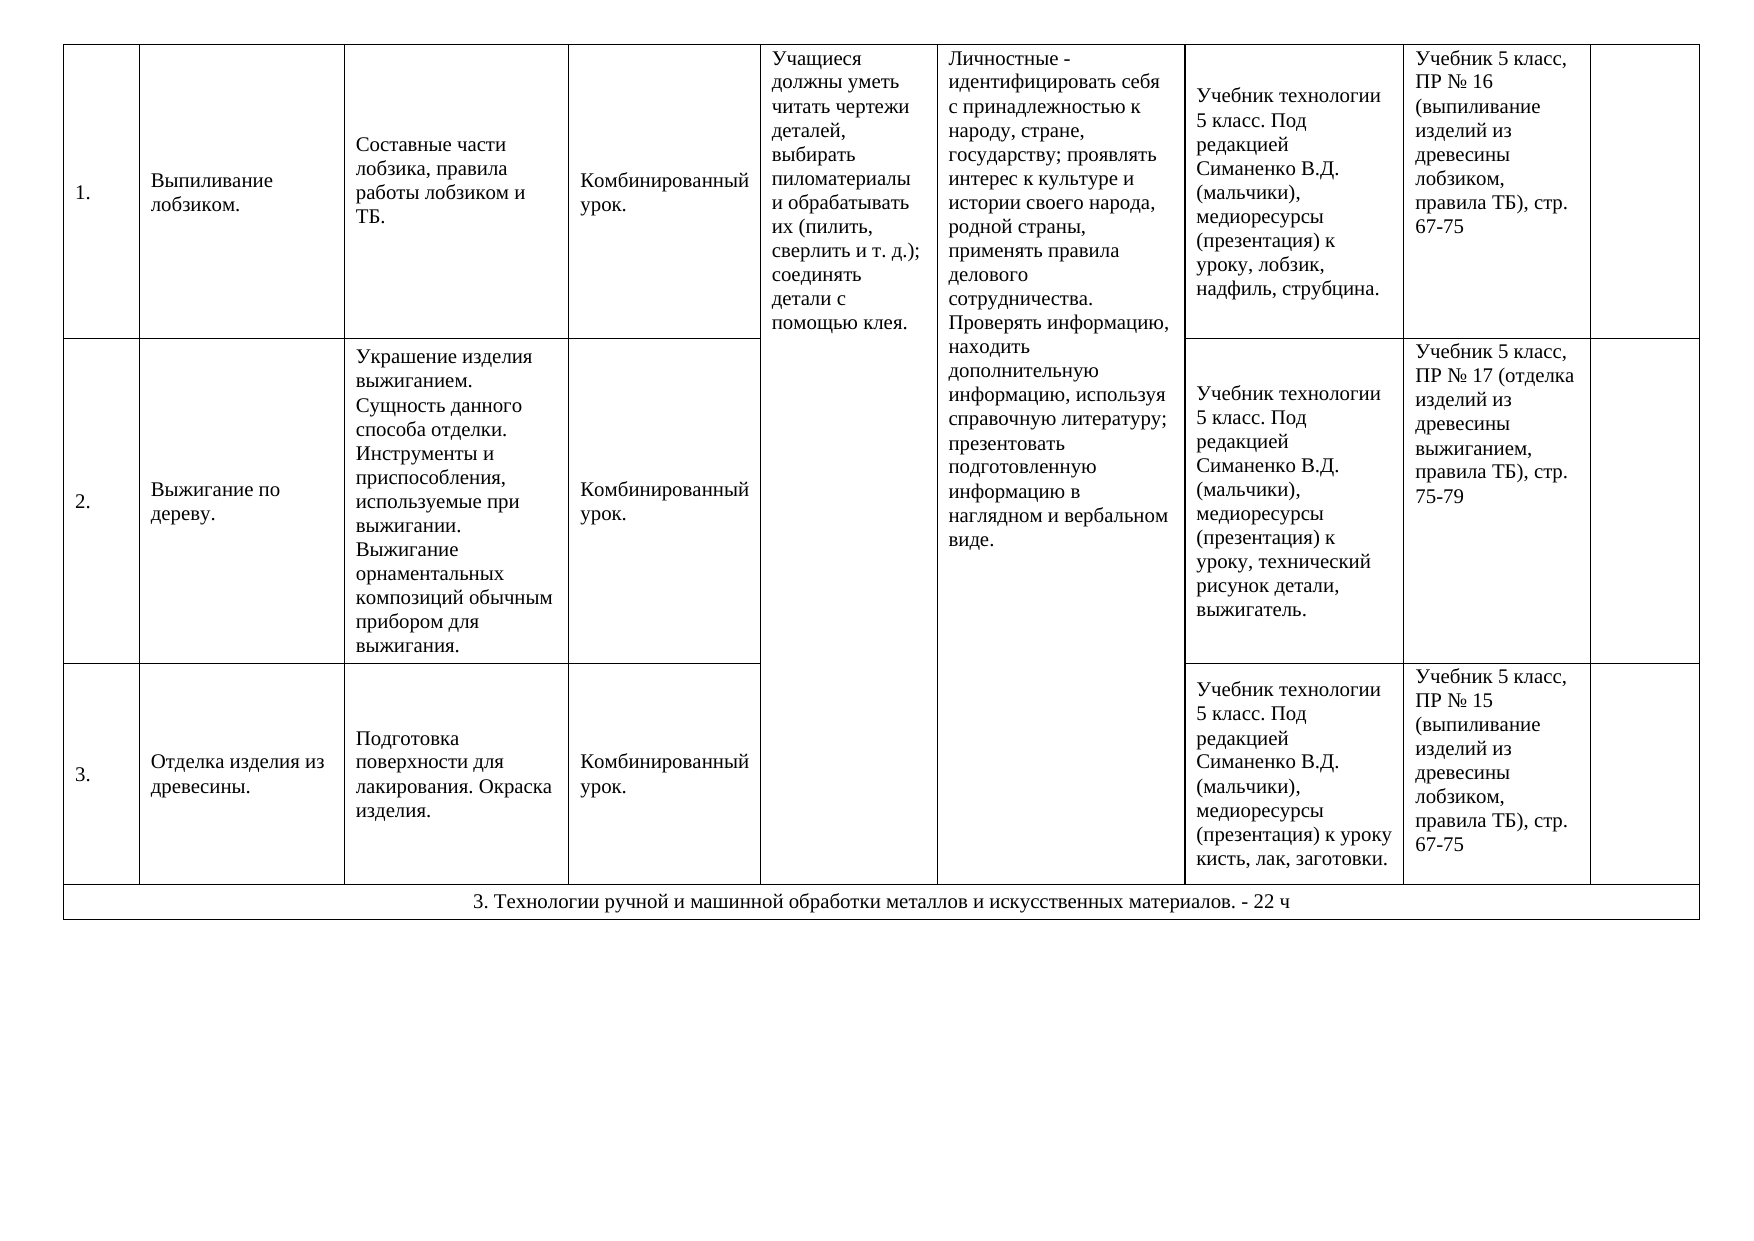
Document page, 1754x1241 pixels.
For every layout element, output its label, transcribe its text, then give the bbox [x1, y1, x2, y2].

table_cell Комбинированный урок. [569, 664, 760, 884]
table_cell Учебник 5 класс, ПР № 17 (отделка изделий из древесины выжиганием, правила ТБ), стр. 75-79 [1404, 339, 1590, 662]
table_cell 3. [64, 664, 139, 884]
table_cell Украшение изделия выжиганием. Сущность данного способа отделки. Инструменты и приспособления, используемые при выжигании. Выжигание орнаментальных композиций обычным прибором для выжигания. [345, 339, 568, 662]
table_cell Личностные - идентифицировать себя с принадлежностью к народу, стране, государству; проявлять интерес к культуре и истории своего народа, родной страны, применять правила делового сотрудничества. Проверять информацию, находить дополнительную информацию, используя справочную литературу; презентовать подготовленную информацию в наглядном и вербальном виде. [938, 45, 1184, 884]
table_cell 1. [64, 45, 139, 338]
table_cell Учебник технологии 5 класс. Под редакцией Симаненко В.Д. (мальчики), медиоресурсы (презентация) к уроку, технический рисунок детали, выжигатель. [1186, 339, 1403, 662]
table_cell Выжигание по дереву. [140, 339, 344, 662]
table_cell Комбинированный урок. [569, 45, 760, 338]
table_cell [1591, 339, 1699, 662]
table_cell [1591, 664, 1699, 884]
table_cell Учебник технологии 5 класс. Под редакцией Симаненко В.Д. (мальчики), медиоресурсы (презентация) к уроку, лобзик, надфиль, струбцина. [1186, 45, 1403, 338]
table_cell Отделка изделия из древесины. [140, 664, 344, 884]
table_cell Учебник 5 класс, ПР № 15 (выпиливание изделий из древесины лобзиком, правила ТБ), стр. 67-75 [1404, 664, 1590, 884]
table_cell 3. Технологии ручной и машинной обработки металлов и искусственных материалов. - 22 ч [64, 885, 1699, 918]
table_cell [1591, 45, 1699, 338]
table_cell Составные части лобзика, правила работы лобзиком и ТБ. [345, 45, 568, 338]
table_cell Комбинированный урок. [569, 339, 760, 662]
table_cell Выпиливание лобзиком. [140, 45, 344, 338]
table_cell Учебник 5 класс, ПР № 16 (выпиливание изделий из древесины лобзиком, правила ТБ), стр. 67-75 [1404, 45, 1590, 338]
table_cell Учащиеся должны уметь читать чертежи деталей, выбирать пиломатериалы и обрабатывать их (пилить, сверлить и т. д.); соединять детали с помощью клея. [761, 45, 937, 884]
table_cell 2. [64, 339, 139, 662]
table_cell Учебник технологии 5 класс. Под редакцией Симаненко В.Д. (мальчики), медиоресурсы (презентация) к уроку кисть, лак, заготовки. [1186, 664, 1403, 884]
table_cell Подготовка поверхности для лакирования. Окраска изделия. [345, 664, 568, 884]
